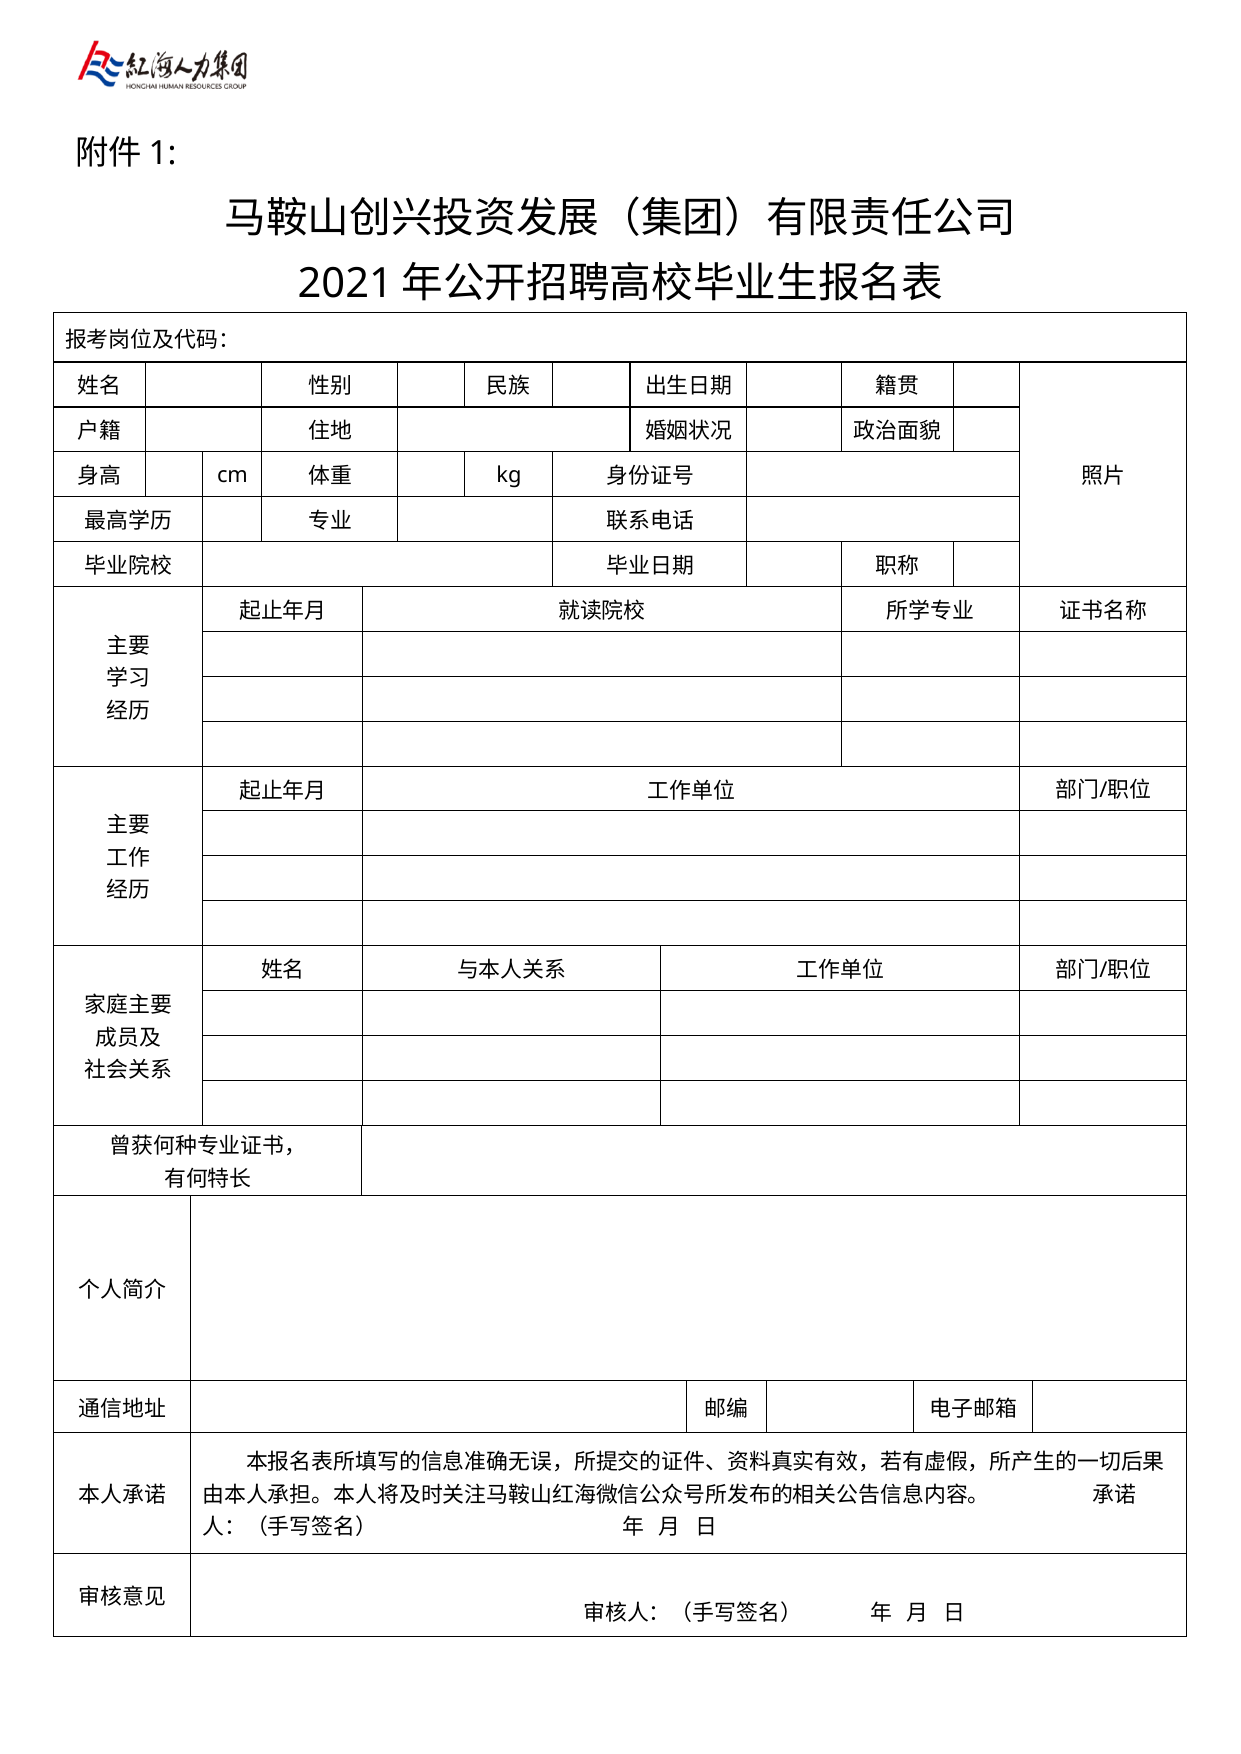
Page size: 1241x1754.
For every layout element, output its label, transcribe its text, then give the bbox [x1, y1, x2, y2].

table_cell [191, 1381, 686, 1432]
table_cell 姓名 [203, 946, 362, 990]
table_cell 体重 [262, 452, 397, 496]
table_cell 家庭主要 成员及 社会关系 [54, 946, 202, 1125]
table_cell [1020, 722, 1186, 766]
table_cell [747, 408, 841, 451]
table_cell 审核意见 [54, 1554, 190, 1636]
table_cell 通信地址 [54, 1381, 190, 1432]
table_cell [842, 632, 1019, 676]
table_cell 本报名表所填写的信息准确无误，所提交的证件、资料真实有效，若有虚假，所产生的一切后果由本人承担。本人将及时关注马鞍山红海微信公众号所发布的相关公告信息内容。 承诺人：（手写签名） 年 月 日 [191, 1433, 1186, 1552]
table_cell 起止年月 [203, 767, 362, 810]
table_cell [1020, 1081, 1186, 1125]
table_cell [1020, 901, 1186, 945]
table_cell [1020, 1036, 1186, 1080]
table_cell [203, 991, 362, 1035]
table_cell cm [203, 452, 261, 496]
text 马鞍山创兴投资发展（集团）有限责任公司 [75, 182, 1165, 247]
table_cell 身高 [54, 452, 145, 496]
table_cell 个人简介 [54, 1196, 190, 1380]
table_cell [203, 677, 362, 721]
table_cell [842, 722, 1019, 766]
table_cell [363, 901, 1019, 945]
table_cell [747, 452, 1019, 496]
table_cell 民族 [465, 363, 552, 406]
table_cell [203, 542, 552, 586]
table_cell [203, 722, 362, 766]
table_cell 职称 [842, 542, 953, 586]
table_cell [747, 363, 841, 406]
table_cell [363, 632, 841, 676]
table_cell [363, 1081, 660, 1125]
table_cell [191, 1196, 1186, 1380]
table_cell [203, 1036, 362, 1080]
table_cell [661, 1036, 1019, 1080]
table_cell [203, 632, 362, 676]
table_cell [146, 363, 261, 406]
table_cell 户籍 [54, 408, 145, 451]
table_cell [398, 497, 552, 541]
table_cell [661, 991, 1019, 1035]
table_cell [362, 1126, 1186, 1195]
table_cell [1020, 677, 1186, 721]
table_cell [767, 1381, 913, 1432]
table_header 报考岗位及代码： [54, 313, 1186, 361]
table_cell 所学专业 [842, 587, 1019, 631]
table_cell 出生日期 [631, 363, 746, 406]
table_cell [842, 677, 1019, 721]
table_cell [363, 991, 660, 1035]
table_cell [146, 452, 202, 496]
table_cell [146, 408, 261, 451]
table_cell 住地 [262, 408, 397, 451]
table_cell [203, 811, 362, 855]
table_cell [363, 856, 1019, 900]
table_cell kg [465, 452, 552, 496]
table_cell 曾获何种专业证书， 有何特长 [54, 1126, 361, 1195]
table_cell 工作单位 [661, 946, 1019, 990]
table_cell [1020, 632, 1186, 676]
table_cell 政治面貌 [842, 408, 953, 451]
table_cell [1020, 811, 1186, 855]
table_cell [553, 363, 629, 406]
table_cell [398, 452, 464, 496]
table_cell 部门/职位 [1020, 767, 1186, 810]
table_cell 姓名 [54, 363, 145, 406]
table_cell [1020, 856, 1186, 900]
table_cell [203, 856, 362, 900]
table_cell [203, 1081, 362, 1125]
table_cell [661, 1081, 1019, 1125]
table_cell 本人承诺 [54, 1433, 190, 1552]
table_cell [398, 363, 464, 406]
table_cell 毕业日期 [553, 542, 746, 586]
text 附件1: [75, 117, 1165, 182]
table_cell [363, 1036, 660, 1080]
table_cell [1033, 1381, 1186, 1432]
table_cell 毕业院校 [54, 542, 202, 586]
table_cell 证书名称 [1020, 587, 1186, 631]
text 2021年公开招聘高校毕业生报名表 [75, 247, 1165, 312]
table_cell 籍贯 [842, 363, 953, 406]
table_cell 与本人关系 [363, 946, 660, 990]
table_cell 婚姻状况 [631, 408, 746, 451]
table_cell 邮编 [687, 1381, 766, 1432]
table_cell [954, 363, 1019, 406]
table_cell 身份证号 [553, 452, 746, 496]
table_cell 性别 [262, 363, 397, 406]
table_cell [398, 408, 629, 451]
table_cell [1020, 991, 1186, 1035]
table_cell [747, 497, 1019, 541]
table_cell 部门/职位 [1020, 946, 1186, 990]
table_cell 审核人：（手写签名） 年 月 日 [191, 1554, 1186, 1636]
table_cell [747, 542, 841, 586]
table_cell [954, 408, 1019, 451]
table_cell [203, 497, 261, 541]
table_cell [954, 542, 1019, 586]
table_cell 联系电话 [553, 497, 746, 541]
table_cell 电子邮箱 [914, 1381, 1032, 1432]
table_cell [363, 722, 841, 766]
table_cell [203, 901, 362, 945]
table_cell 起止年月 [203, 587, 362, 631]
table_cell 主要 学习 经历 [54, 587, 202, 766]
picture [74, 37, 259, 97]
table_cell 最高学历 [54, 497, 202, 541]
table_cell [363, 677, 841, 721]
table_cell 工作单位 [363, 767, 1019, 810]
table_cell 照片 [1020, 363, 1186, 586]
table_cell 主要 工作 经历 [54, 767, 202, 945]
table_cell 就读院校 [363, 587, 841, 631]
table_cell 专业 [262, 497, 397, 541]
table_cell [363, 811, 1019, 855]
